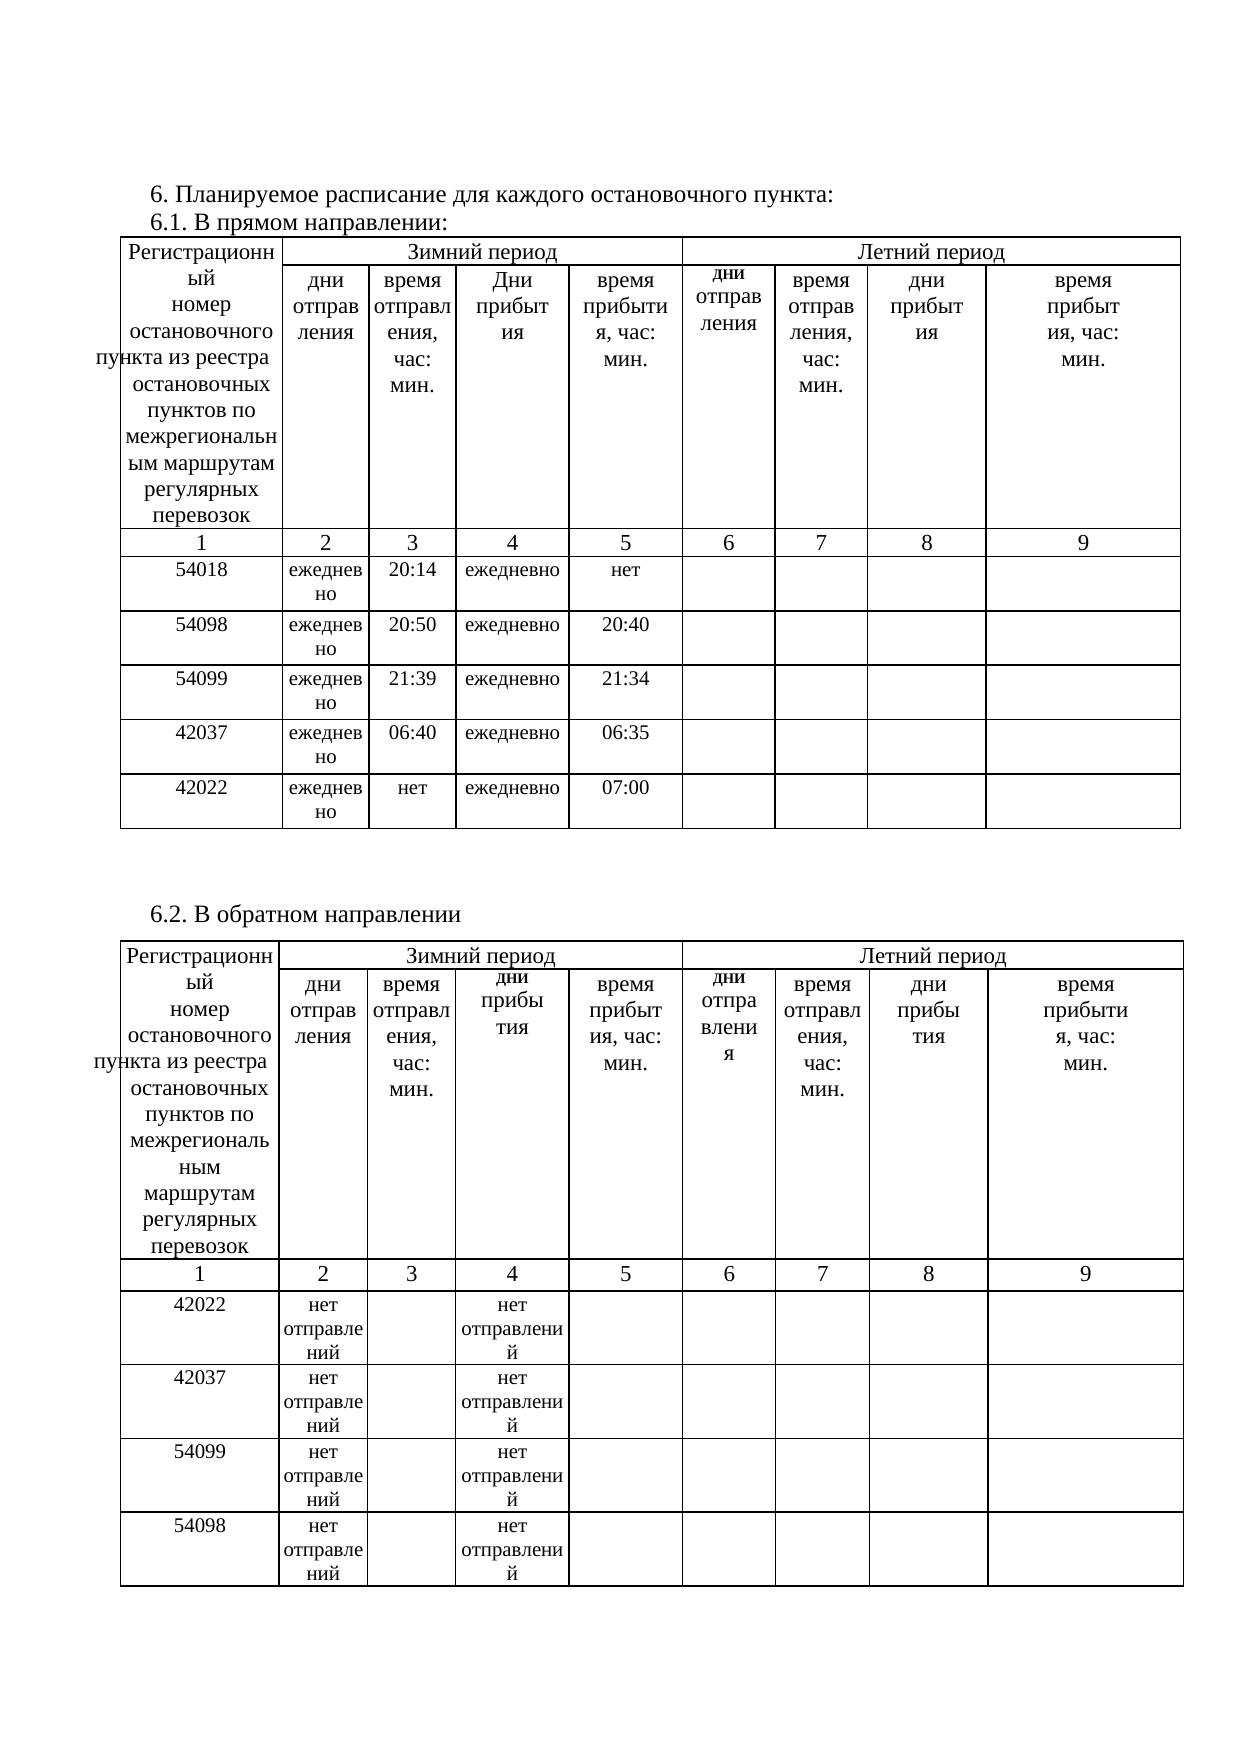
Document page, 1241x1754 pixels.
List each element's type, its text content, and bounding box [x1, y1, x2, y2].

table_cell ежедневно [457, 557, 568, 610]
table_header Регистрационный номер остановочного пункта из реестра остановочных пунктов по межрегиональным маршрутам регулярных перевозок [121, 238, 282, 528]
table_cell 5 [570, 529, 682, 556]
table_cell [870, 1292, 987, 1364]
table_cell ежедневно [283, 666, 368, 719]
table_cell ежедневно [283, 612, 368, 664]
table_cell [683, 1365, 775, 1437]
table_cell [570, 1439, 682, 1511]
table_cell [570, 1513, 682, 1585]
table_cell 4 [457, 529, 568, 556]
table_cell [989, 1513, 1183, 1585]
table_cell нет отправлений [280, 1365, 367, 1437]
table_cell [683, 775, 774, 827]
table_cell 21:39 [370, 666, 455, 719]
table_cell [776, 557, 867, 610]
table_cell время прибыти я, час: мин. [989, 970, 1183, 1258]
table_cell [776, 666, 867, 719]
table_cell нет отправлений [280, 1439, 367, 1511]
table_cell 8 [868, 529, 985, 556]
text 6.1. В прямом направлении: [150, 207, 1090, 236]
text 6. Планируемое расписание для каждого остановочного пункта: [150, 179, 1090, 207]
table_cell [776, 1365, 869, 1437]
table_cell [987, 666, 1180, 719]
table_cell 4 [456, 1260, 568, 1290]
table_cell 5 [570, 1260, 682, 1290]
table_cell [368, 1439, 455, 1511]
table_cell [683, 612, 774, 664]
table_cell дни отправ ления [283, 266, 368, 528]
table_cell дни отправ ления [280, 970, 367, 1258]
table_cell [989, 1439, 1183, 1511]
table_cell [776, 1292, 869, 1364]
table_cell 9 [989, 1260, 1183, 1290]
table_cell [870, 1439, 987, 1511]
table_cell [987, 612, 1180, 664]
table_cell 42037 [121, 1365, 278, 1437]
table_cell [868, 720, 985, 773]
table_cell [683, 557, 774, 610]
table_cell [989, 1365, 1183, 1437]
table_cell 54099 [121, 1439, 278, 1511]
table_cell [683, 1292, 775, 1364]
table_cell время прибыти я, час: мин. [570, 266, 682, 528]
table_cell [776, 720, 867, 773]
table_cell 7 [776, 1260, 869, 1290]
table_cell время прибыт ия, час: мин. [987, 266, 1180, 528]
table_cell [368, 1365, 455, 1437]
table_cell [368, 1513, 455, 1585]
table_cell ДНИ прибы тия [456, 970, 568, 1258]
table_cell [683, 720, 774, 773]
table_cell ежедневно [283, 720, 368, 773]
table_cell ДНИ отпра влени я [683, 970, 775, 1258]
table_cell 20:40 [570, 612, 682, 664]
table_cell [776, 1513, 869, 1585]
table_cell дни прибы тия [870, 970, 987, 1258]
table_cell время отправл ения, час: мин. [776, 970, 869, 1258]
table_cell 20:50 [370, 612, 455, 664]
table_cell [776, 612, 867, 664]
table_cell 9 [987, 529, 1180, 556]
table_cell нет отправлений [456, 1292, 568, 1364]
table_cell [570, 1365, 682, 1437]
table_cell [570, 1292, 682, 1364]
table_cell время отправл ения, час: мин. [368, 970, 455, 1258]
table_cell [776, 1439, 869, 1511]
table_header Летний период [683, 238, 1180, 264]
table_cell нет отправлений [280, 1292, 367, 1364]
table_cell 3 [370, 529, 455, 556]
table_cell время прибыт ия, час: мин. [570, 970, 682, 1258]
table_cell нет отправлений [456, 1513, 568, 1585]
table_cell дни прибыт ия [868, 266, 985, 528]
table_cell 42037 [121, 720, 282, 773]
table_cell нет отправлений [280, 1513, 367, 1585]
table_header Зимний период [280, 942, 682, 968]
table_cell 2 [283, 529, 368, 556]
table_cell ежедневно [457, 775, 568, 827]
table_cell ежедневно [457, 720, 568, 773]
table_cell время отправл ения, час: мин. [370, 266, 455, 528]
table_cell 42022 [121, 775, 282, 827]
table_cell 54099 [121, 666, 282, 719]
table_header Зимний период [283, 238, 682, 264]
table_cell [683, 666, 774, 719]
table_cell ДНИ отправ ления [683, 266, 774, 528]
table_cell [989, 1292, 1183, 1364]
table_cell [868, 666, 985, 719]
table_cell ежедневно [283, 557, 368, 610]
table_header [121, 942, 278, 1258]
table_cell [870, 1513, 987, 1585]
table_cell 6 [683, 1260, 775, 1290]
table_cell ежедневно [457, 666, 568, 719]
table_cell 20:14 [370, 557, 455, 610]
table_cell 06:40 [370, 720, 455, 773]
table_cell [368, 1292, 455, 1364]
table_cell [683, 1513, 775, 1585]
table_cell [868, 775, 985, 827]
table_cell [683, 1439, 775, 1511]
table_cell нет [570, 557, 682, 610]
table_header Летний период [683, 942, 1183, 968]
table_cell 54098 [121, 1513, 278, 1585]
table_cell [868, 557, 985, 610]
table_cell 42022 [121, 1292, 278, 1364]
table_cell 1 [121, 1260, 278, 1290]
table_cell Дни прибыт ия [457, 266, 568, 528]
table_cell ежедневно [457, 612, 568, 664]
table_cell 2 [280, 1260, 367, 1290]
table_cell [987, 557, 1180, 610]
table_cell [776, 775, 867, 827]
table_cell 7 [776, 529, 867, 556]
table_cell 8 [870, 1260, 987, 1290]
table_cell 6 [683, 529, 774, 556]
table_cell нет отправлений [456, 1439, 568, 1511]
table_cell 07:00 [570, 775, 682, 827]
table_cell 1 [121, 529, 282, 556]
table_cell 54018 [121, 557, 282, 610]
table_cell [868, 612, 985, 664]
text 6.2. В обратном направлении [150, 899, 1090, 928]
table_cell [870, 1365, 987, 1437]
table_cell [987, 720, 1180, 773]
table_cell ежедневно [283, 775, 368, 827]
table_cell нет [370, 775, 455, 827]
table_cell 06:35 [570, 720, 682, 773]
table_cell нет отправлений [456, 1365, 568, 1437]
table_cell время отправ ления, час: мин. [776, 266, 867, 528]
table_cell 54098 [121, 612, 282, 664]
table_cell [987, 775, 1180, 827]
table_cell 3 [368, 1260, 455, 1290]
table_cell 21:34 [570, 666, 682, 719]
